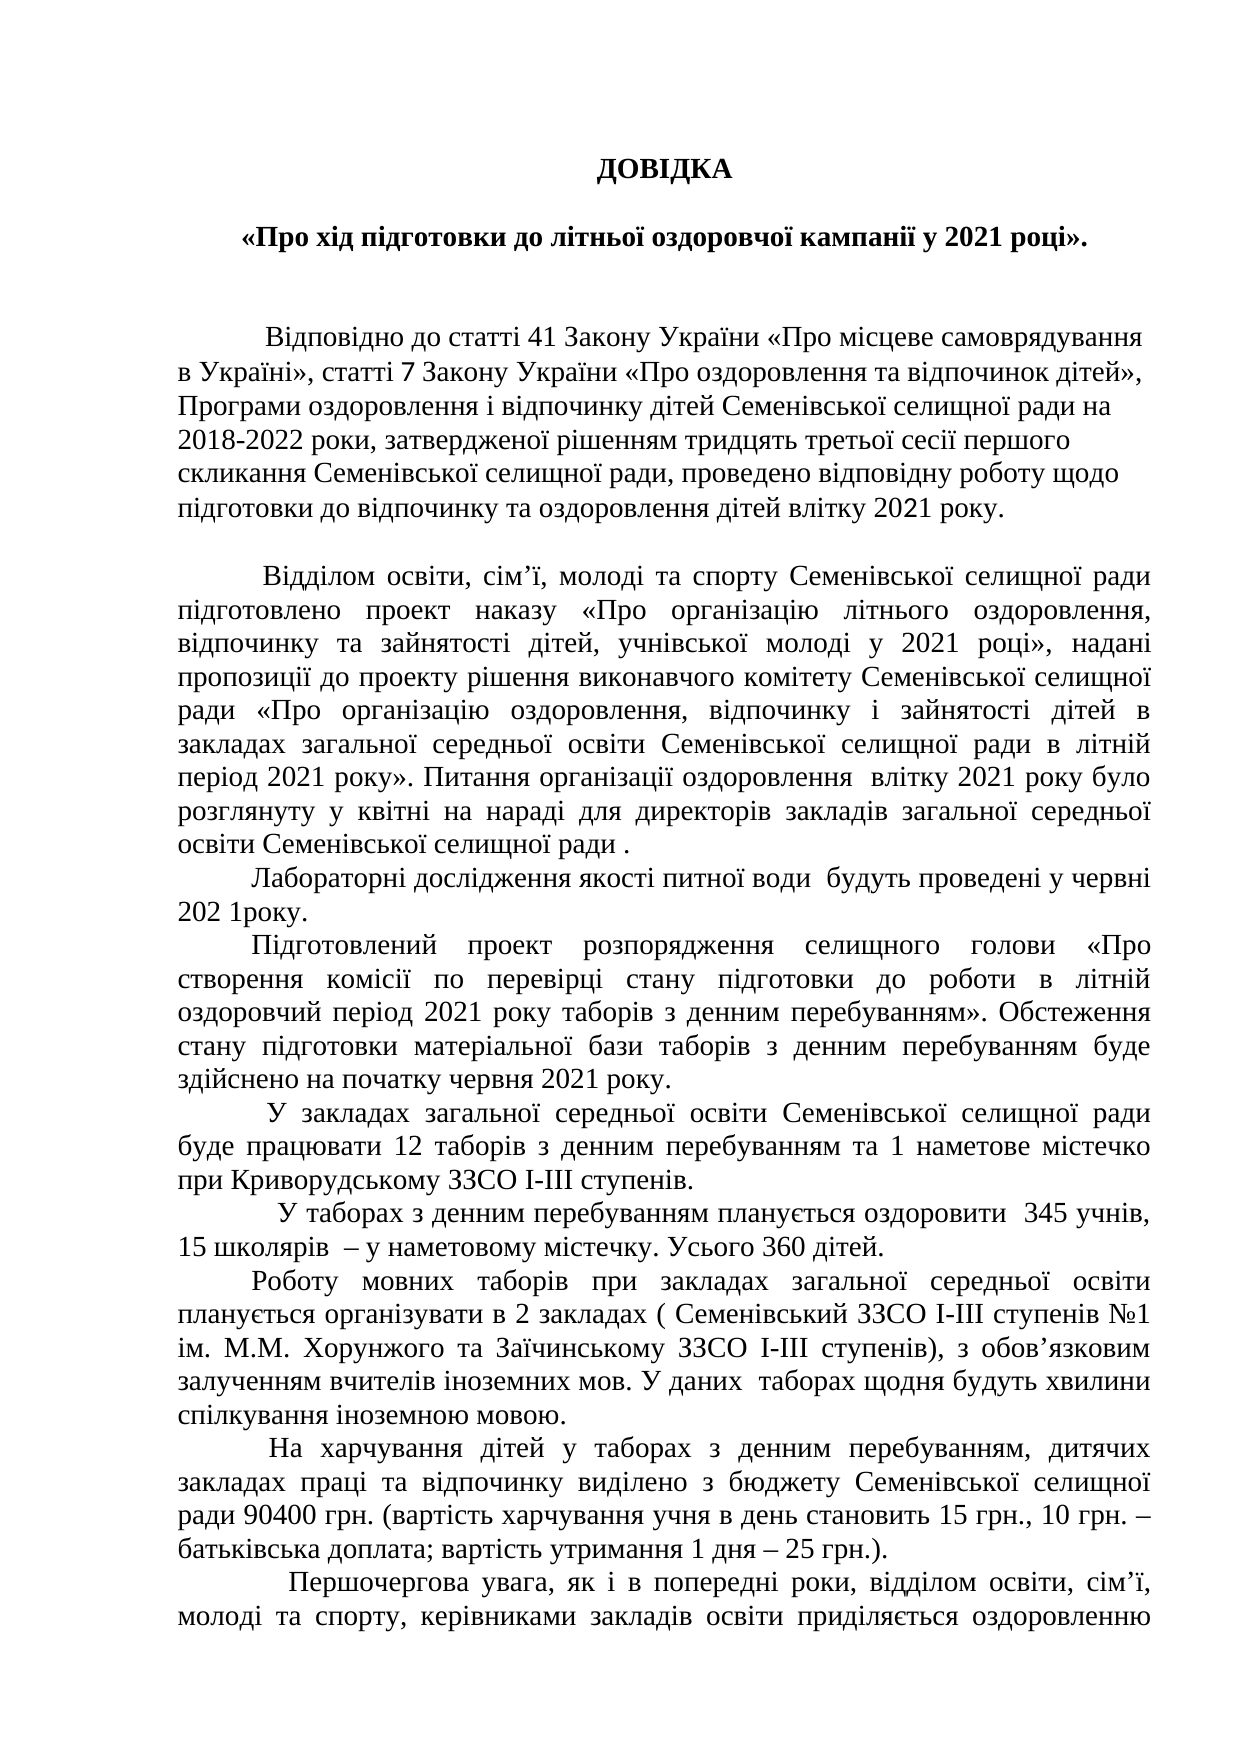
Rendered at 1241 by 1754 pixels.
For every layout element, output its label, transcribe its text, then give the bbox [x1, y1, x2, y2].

text Відповідно до статті 41 Закону України «Про місцеве самоврядування в Україні», статті 7 Закону України «Про оздоровлення та відпочинок дітей», Програми оздоровлення і відпочинку дітей Семенівської селищної ради на 2018-2022 роки, затвердженої рішенням тридцять третьої сесії першого скликання Семенівської селищної ради, проведено відповідну роботу щодо підготовки до відпочинку та оздоровлення дітей влітку 2021 року. [177, 319, 1152, 525]
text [177, 1564, 1152, 1632]
text Підготовлений проект розпорядження селищного голови «Про створення комісії по перевірці стану підготовки до роботи в літній оздоровчий період 2021 року таборів з денним перебуванням». Обстеження стану підготовки матеріальної бази таборів з денним перебуванням буде здійснено на початку червня 2021 року. [177, 927, 1152, 1095]
text «Про хід підготовки до літньої оздоровчої кампанії у 2021 році». [177, 219, 1152, 252]
text Лабораторні дослідження якості питної води будуть проведені у червні 202 1року. [177, 860, 1152, 927]
text ДОВІДКА [177, 152, 1152, 185]
text У закладах загальної середньої освіти Семенівської селищної ради буде працювати 12 таборів з денним перебуванням та 1 наметове містечко при Криворудському ЗЗСО І-ІІІ ступенів. [177, 1095, 1152, 1196]
text У таборах з денним перебуванням планується оздоровити 345 учнів, 15 школярів – у наметовому містечку. Усього 360 дітей. [177, 1196, 1152, 1263]
text Роботу мовних таборів при закладах загальної середньої освіти планується організувати в 2 закладах ( Семенівський ЗЗСО І-ІІІ ступенів №1 ім. М.М. Хорунжого та Заїчинському ЗЗСО І-ІІІ ступенів), з обов’язковим залученням вчителів іноземних мов. У даних таборах щодня будуть хвилини спілкування іноземною мовою. [177, 1263, 1152, 1430]
text Відділом освіти, сім’ї, молоді та спорту Семенівської селищної ради підготовлено проект наказу «Про організацію літнього оздоровлення, відпочинку та зайнятості дітей, учнівської молоді у 2021 році», надані пропозиції до проекту рішення виконавчого комітету Семенівської селищної ради «Про організацію оздоровлення, відпочинку і зайнятості дітей в закладах загальної середньої освіти Семенівської селищної ради в літній період 2021 року». Питання організації оздоровлення влітку 2021 року було розглянуту у квітні на нараді для директорів закладів загальної середньої освіти Семенівської селищної ради . [177, 558, 1152, 860]
text На харчування дітей у таборах з денним перебуванням, дитячих закладах праці та відпочинку виділено з бюджету Семенівської селищної ради 90400 грн. (вартість харчування учня в день становить 15 грн., 10 грн. – батьківська доплата; вартість утримання 1 дня – 25 грн.). [177, 1430, 1152, 1564]
